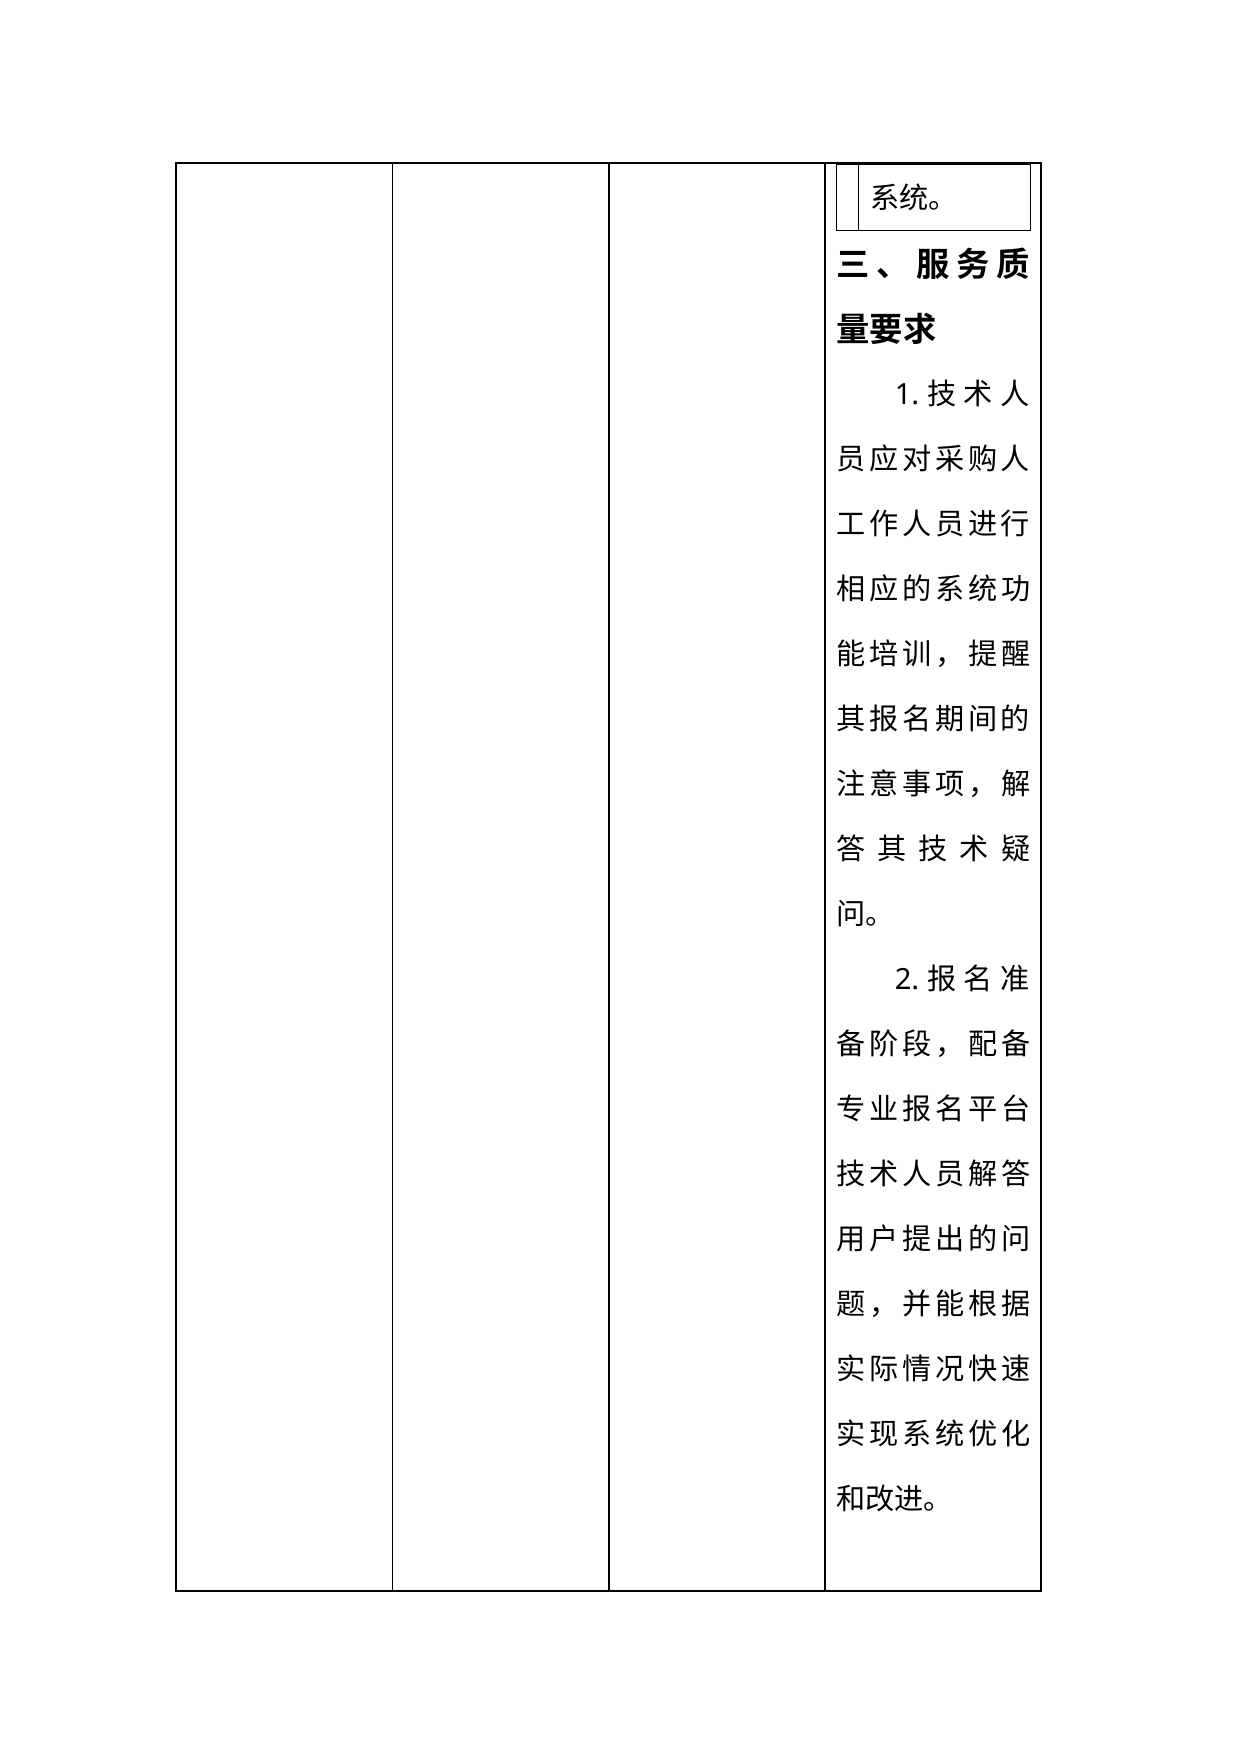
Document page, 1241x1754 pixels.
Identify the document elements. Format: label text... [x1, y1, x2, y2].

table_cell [826, 164, 1040, 1590]
table_cell [610, 164, 824, 1590]
table_cell [177, 164, 392, 1590]
table_cell 1 [393, 164, 608, 1590]
